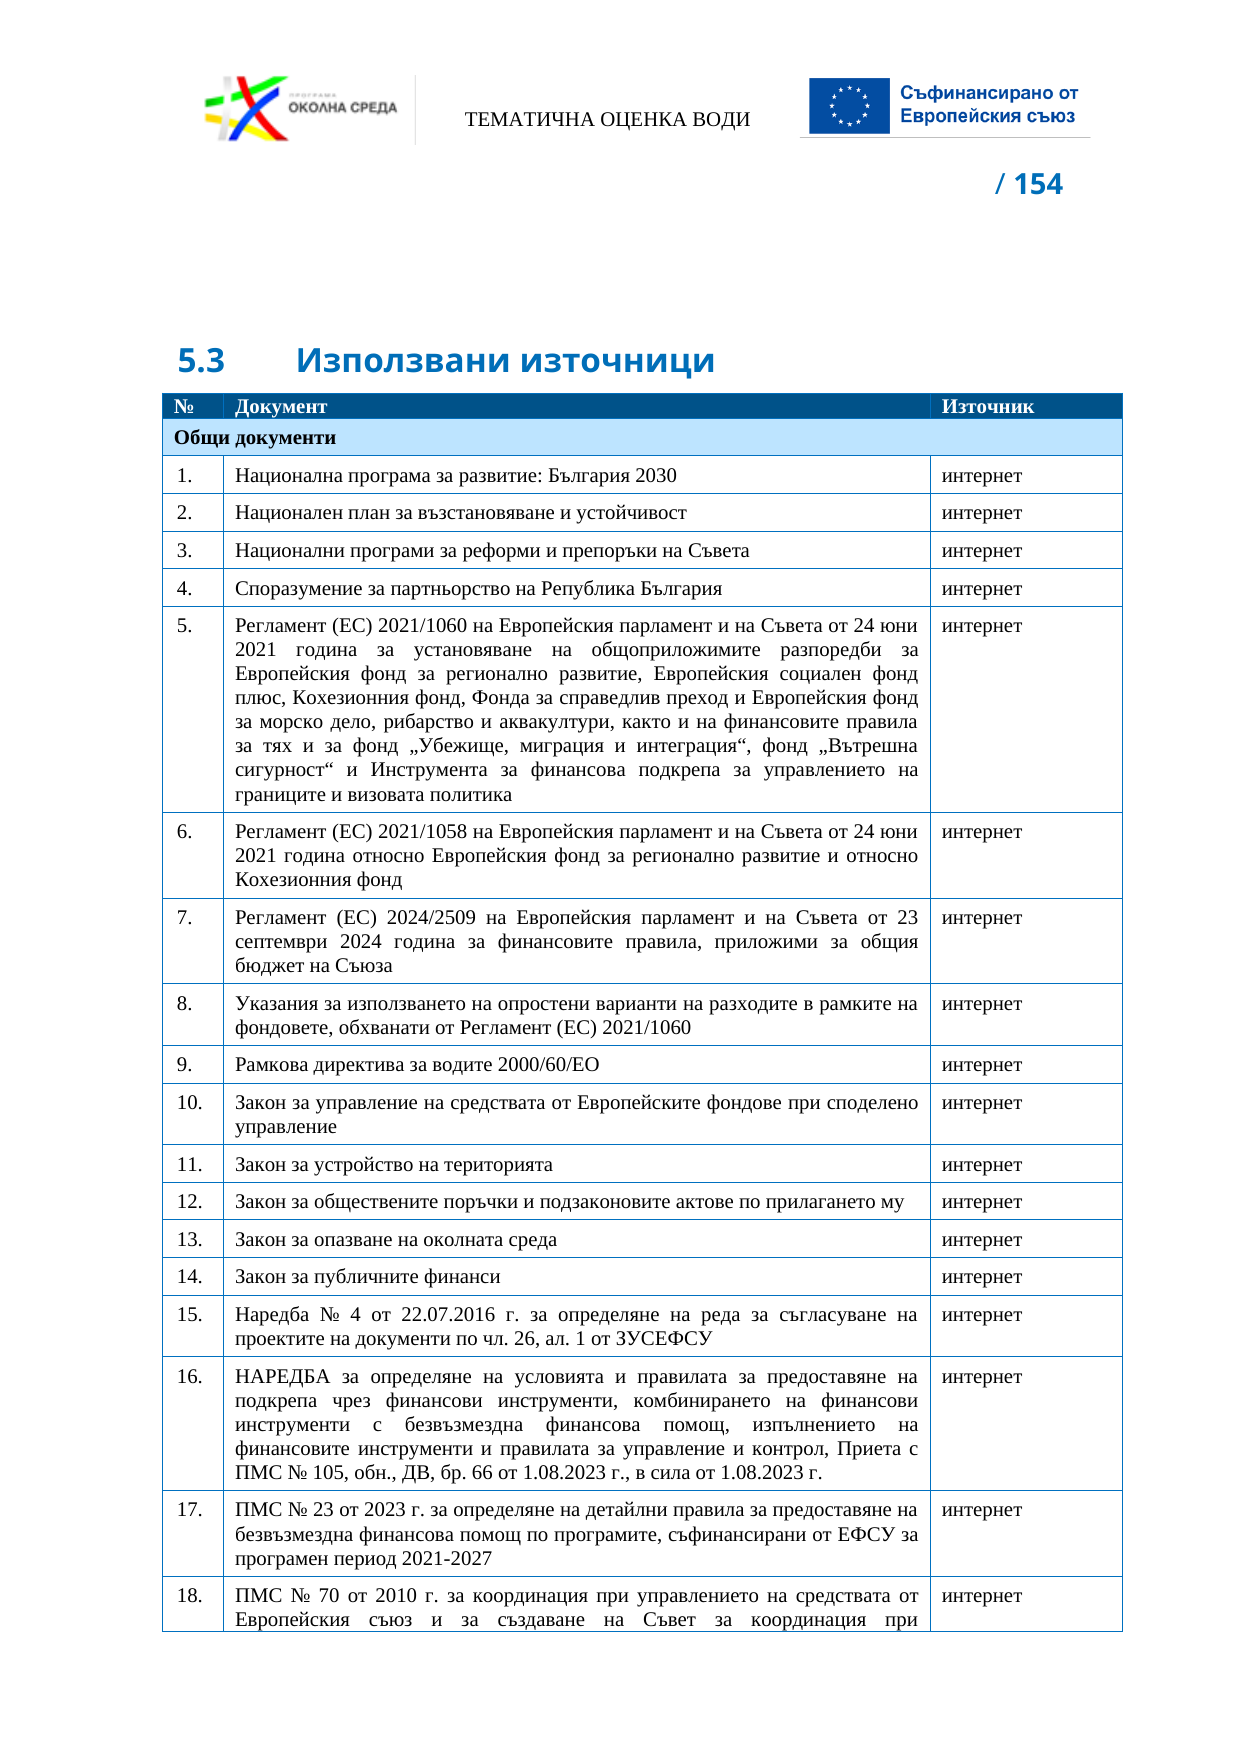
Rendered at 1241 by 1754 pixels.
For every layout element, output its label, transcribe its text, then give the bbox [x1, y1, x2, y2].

table_header Източник [931, 394, 1122, 418]
table_cell [163, 456, 223, 493]
table_cell Закон за устройство на територията [224, 1145, 930, 1182]
table_cell интернет [931, 813, 1122, 897]
table_cell интернет [931, 1577, 1122, 1631]
table_cell [163, 494, 223, 531]
table_cell [163, 1491, 223, 1576]
table_cell интернет [931, 1258, 1122, 1294]
table_header № [163, 394, 223, 418]
table_cell Указания за използването на опростени варианти на разходите в рамките на фондовете, обхванати от Регламент (ЕС) 2021/1060 [224, 984, 930, 1045]
table_cell [163, 1046, 223, 1082]
table_cell Закон за обществените поръчки и подзаконовите актове по прилагането му [224, 1183, 930, 1219]
table_cell интернет [931, 1491, 1122, 1576]
picture [799, 75, 1091, 138]
table_cell интернет [931, 1296, 1122, 1356]
text Използвани източници [177, 344, 1063, 380]
table_cell Регламент (ЕС) 2021/1058 на Европейския парламент и на Съвета от 24 юни 2021 година относно Европейския фонд за регионално развитие и относно Кохезионния фонд [224, 813, 930, 897]
table_cell [163, 1357, 223, 1490]
table_cell Регламент (ЕС) 2024/2509 на Европейския парламент и на Съвета от 23 септември 2024 година за финансовите правила, приложими за общия бюджет на Съюза [224, 899, 930, 983]
table_cell интернет [931, 1046, 1122, 1082]
table_cell Споразумение за партньорство на Република България [224, 569, 930, 606]
table_cell интернет [931, 1084, 1122, 1144]
table_cell [163, 1183, 223, 1219]
table_cell Национален план за възстановяване и устойчивост [224, 494, 930, 531]
table_cell Наредба № 4 от 22.07.2016 г. за определяне на реда за съгласуване на проектите на документи по чл. 26, ал. 1 от ЗУСЕФСУ [224, 1296, 930, 1356]
table_cell Национални програми за реформи и препоръки на Съвета [224, 532, 930, 568]
table_cell [163, 1258, 223, 1294]
table_cell [163, 813, 223, 897]
table_cell интернет [931, 1145, 1122, 1182]
table_cell интернет [931, 984, 1122, 1045]
table_cell [163, 899, 223, 983]
picture [188, 75, 417, 145]
table_cell [163, 607, 223, 812]
table_cell Закон за управление на средствата от Европейските фондове при споделено управление [224, 1084, 930, 1144]
table_cell интернет [931, 1357, 1122, 1490]
table_cell Общи документи [163, 419, 1122, 455]
table_cell интернет [931, 494, 1122, 531]
table_cell [163, 569, 223, 606]
table_cell Регламент (ЕС) 2021/1060 на Европейския парламент и на Съвета от 24 юни 2021 година за установяване на общоприложимите разпоредби за Европейския фонд за регионално развитие, Европейския социален фонд плюс, Кохезионния фонд, Фонда за справедлив преход и Европейския фонд за морско дело, рибарство и аквакултури, както и на финансовите правила за тях и за фонд „Убежище, миграция и интеграция“, фонд „Вътрешна сигурност“ и Инструмента за финансова подкрепа за управлението на границите и визовата политика [224, 607, 930, 812]
table_cell интернет [931, 456, 1122, 493]
table_cell [163, 984, 223, 1045]
table_cell интернет [931, 569, 1122, 606]
table_cell ПМС № 23 от 2023 г. за определяне на детайлни правила за предоставяне на безвъзмездна финансова помощ по програмите, съфинансирани от ЕФСУ за програмен период 2021-2027 [224, 1491, 930, 1576]
table_header Документ [224, 394, 930, 418]
table_cell интернет [931, 532, 1122, 568]
table_cell интернет [931, 607, 1122, 812]
table_cell Закон за публичните финанси [224, 1258, 930, 1294]
table_cell [163, 1145, 223, 1182]
table_cell [163, 1577, 223, 1631]
table_cell [163, 532, 223, 568]
table_cell [163, 1220, 223, 1257]
table_cell [163, 1296, 223, 1356]
table_cell Закон за опазване на околната среда [224, 1220, 930, 1257]
table_cell Рамкова директива за водите 2000/60/EО [224, 1046, 930, 1082]
table_cell Национална програма за развитие: България 2030 [224, 456, 930, 493]
table_cell интернет [931, 1183, 1122, 1219]
table_cell интернет [931, 1220, 1122, 1257]
table_cell НАРЕДБА за определяне на условията и правилата за предоставяне на подкрепа чрез финансови инструменти, комбинирането на финансови инструменти с безвъзмездна финансова помощ, изпълнението на финансовите инструменти и правилата за управление и контрол, Приета с ПМС № 105, обн., ДВ, бр. 66 от 1.08.2023 г., в сила от 1.08.2023 г. [224, 1357, 930, 1490]
table_cell интернет [931, 899, 1122, 983]
table_cell [163, 1084, 223, 1144]
